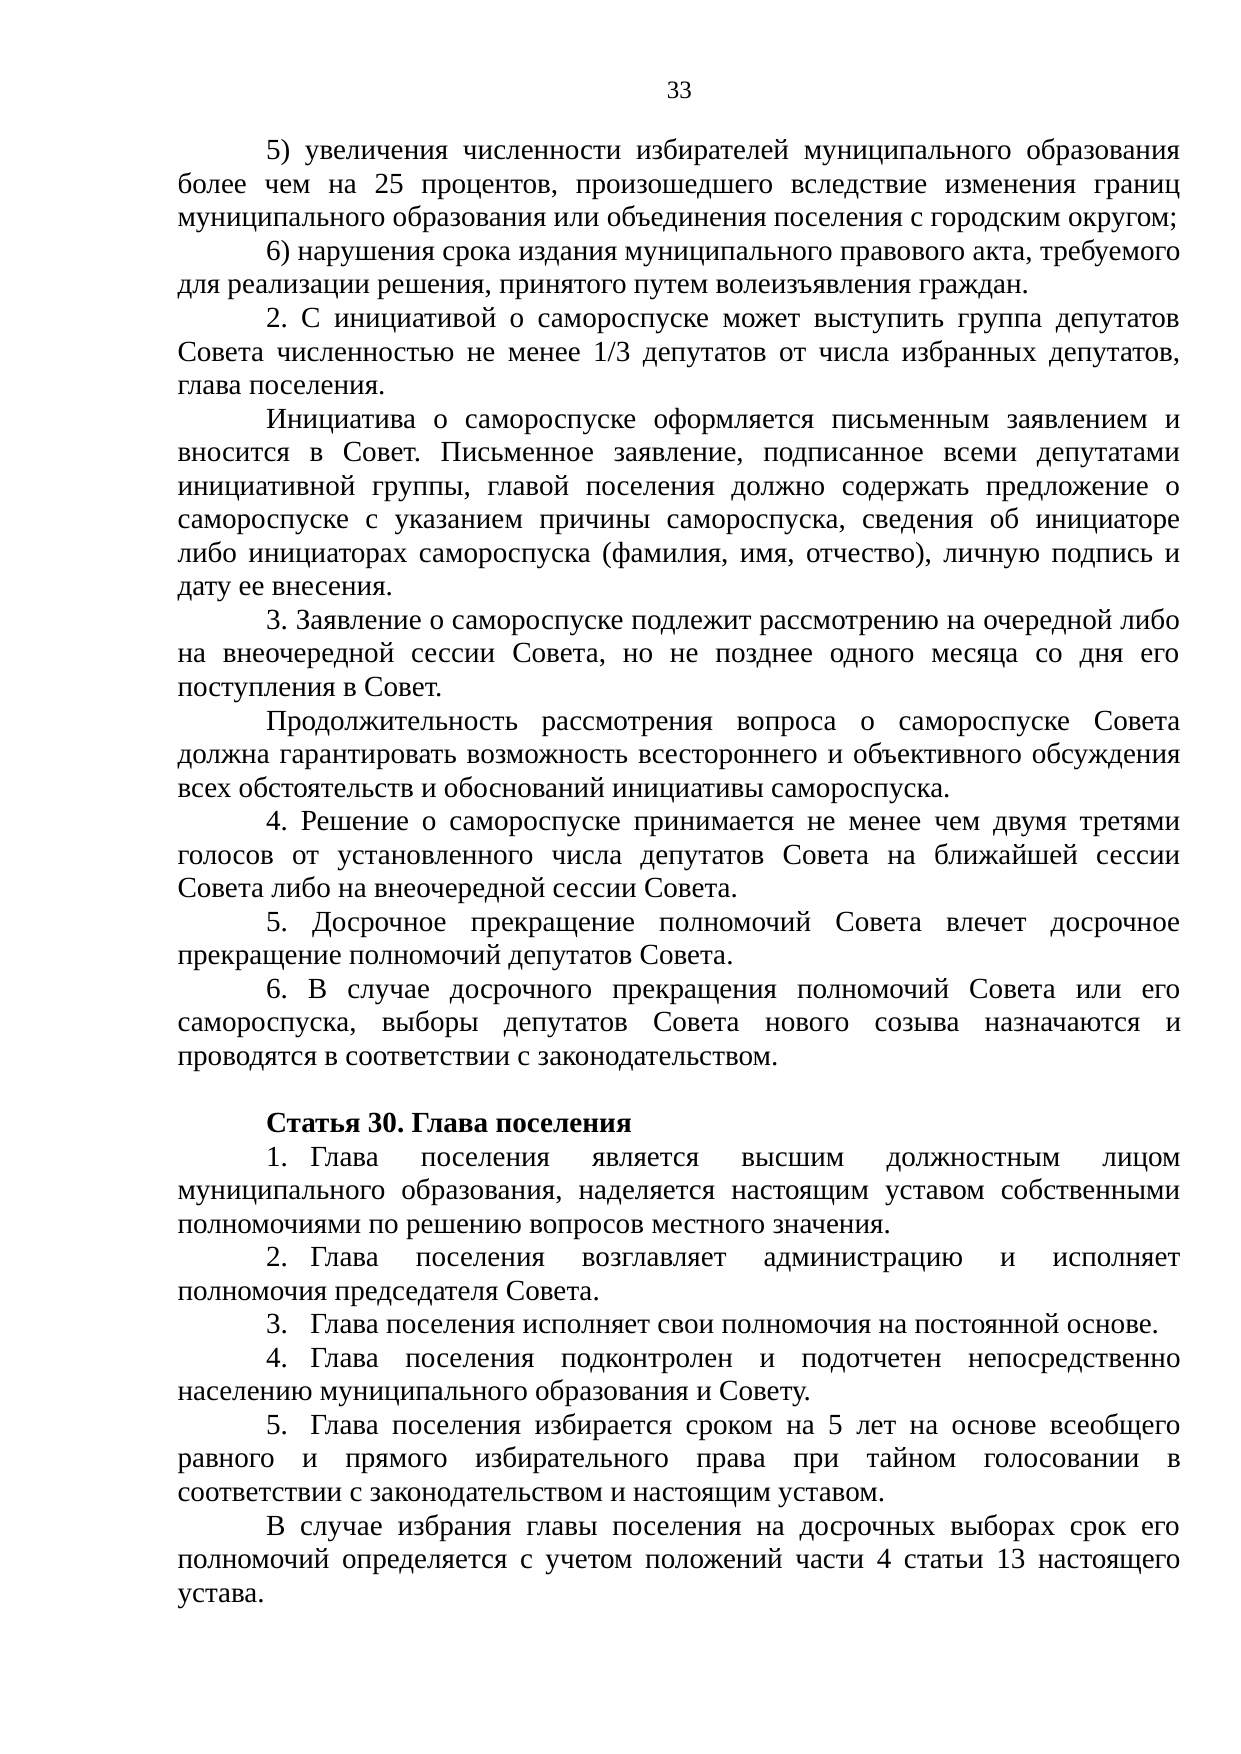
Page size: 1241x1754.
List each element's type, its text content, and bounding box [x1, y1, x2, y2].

text Инициатива о самороспуске оформляется письменным заявлением и вносится в Совет. Письменное заявление, подписанное всеми депутатами инициативной группы, главой поселения должно содержать предложение о самороспуске с указанием причины самороспуска, сведения об инициаторе либо инициаторах самороспуска (фамилия, имя, отчество), личную подпись и дату ее внесения. [177, 401, 1181, 602]
text 2. С инициативой о самороспуске может выступить группа депутатов Совета численностью не менее 1/3 депутатов от числа избранных депутатов, глава поселения. [177, 300, 1181, 401]
text 4. Решение о самороспуске принимается не менее чем двумя третями голосов от установленного числа депутатов Совета на ближайшей сессии Совета либо на внеочередной сессии Совета. [177, 803, 1181, 904]
text 6. В случае досрочного прекращения полномочий Совета или его самороспуска, выборы депутатов Совета нового созыва назначаются и проводятся в соответствии с законодательством. [177, 971, 1181, 1072]
list Глава поселения возглавляет администрацию и исполняет полномочия председателя Совета. [177, 1239, 1181, 1306]
text 6) нарушения срока издания муниципального правового акта, требуемого для реализации решения, принятого путем волеизъявления граждан. [177, 233, 1181, 300]
text Продолжительность рассмотрения вопроса о самороспуске Совета должна гарантировать возможность всестороннего и объективного обсуждения всех обстоятельств и обоснований инициативы самороспуска. [177, 703, 1181, 803]
text В случае избрания главы поселения на досрочных выборах срок его полномочий определяется с учетом положений части 4 статьи 13 настоящего устава. [177, 1508, 1181, 1608]
text Статья 30. Глава поселения [177, 1105, 1181, 1139]
text 5. Досрочное прекращение полномочий Совета влечет досрочное прекращение полномочий депутатов Совета. [177, 904, 1181, 971]
list Глава поселения избирается сроком на 5 лет на основе всеобщего равного и прямого избирательного права при тайном голосовании в соответствии с законодательством и настоящим уставом. [177, 1407, 1181, 1508]
list Глава поселения подконтролен и подотчетен непосредственно населению муниципального образования и Совету. [177, 1340, 1181, 1407]
text 3. Заявление о самороспуске подлежит рассмотрению на очередной либо на внеочередной сессии Совета, но не позднее одного месяца со дня его поступления в Совет. [177, 602, 1181, 703]
list Глава поселения исполняет свои полномочия на постоянной основе. [177, 1306, 1181, 1340]
list Глава поселения является высшим должностным лицом муниципального образования, наделяется настоящим уставом собственными полномочиями по решению вопросов местного значения. [177, 1139, 1181, 1239]
text 5) увеличения численности избирателей муниципального образования более чем на 25 процентов, произошедшего вследствие изменения границ муниципального образования или объединения поселения с городским округом; [177, 132, 1181, 233]
